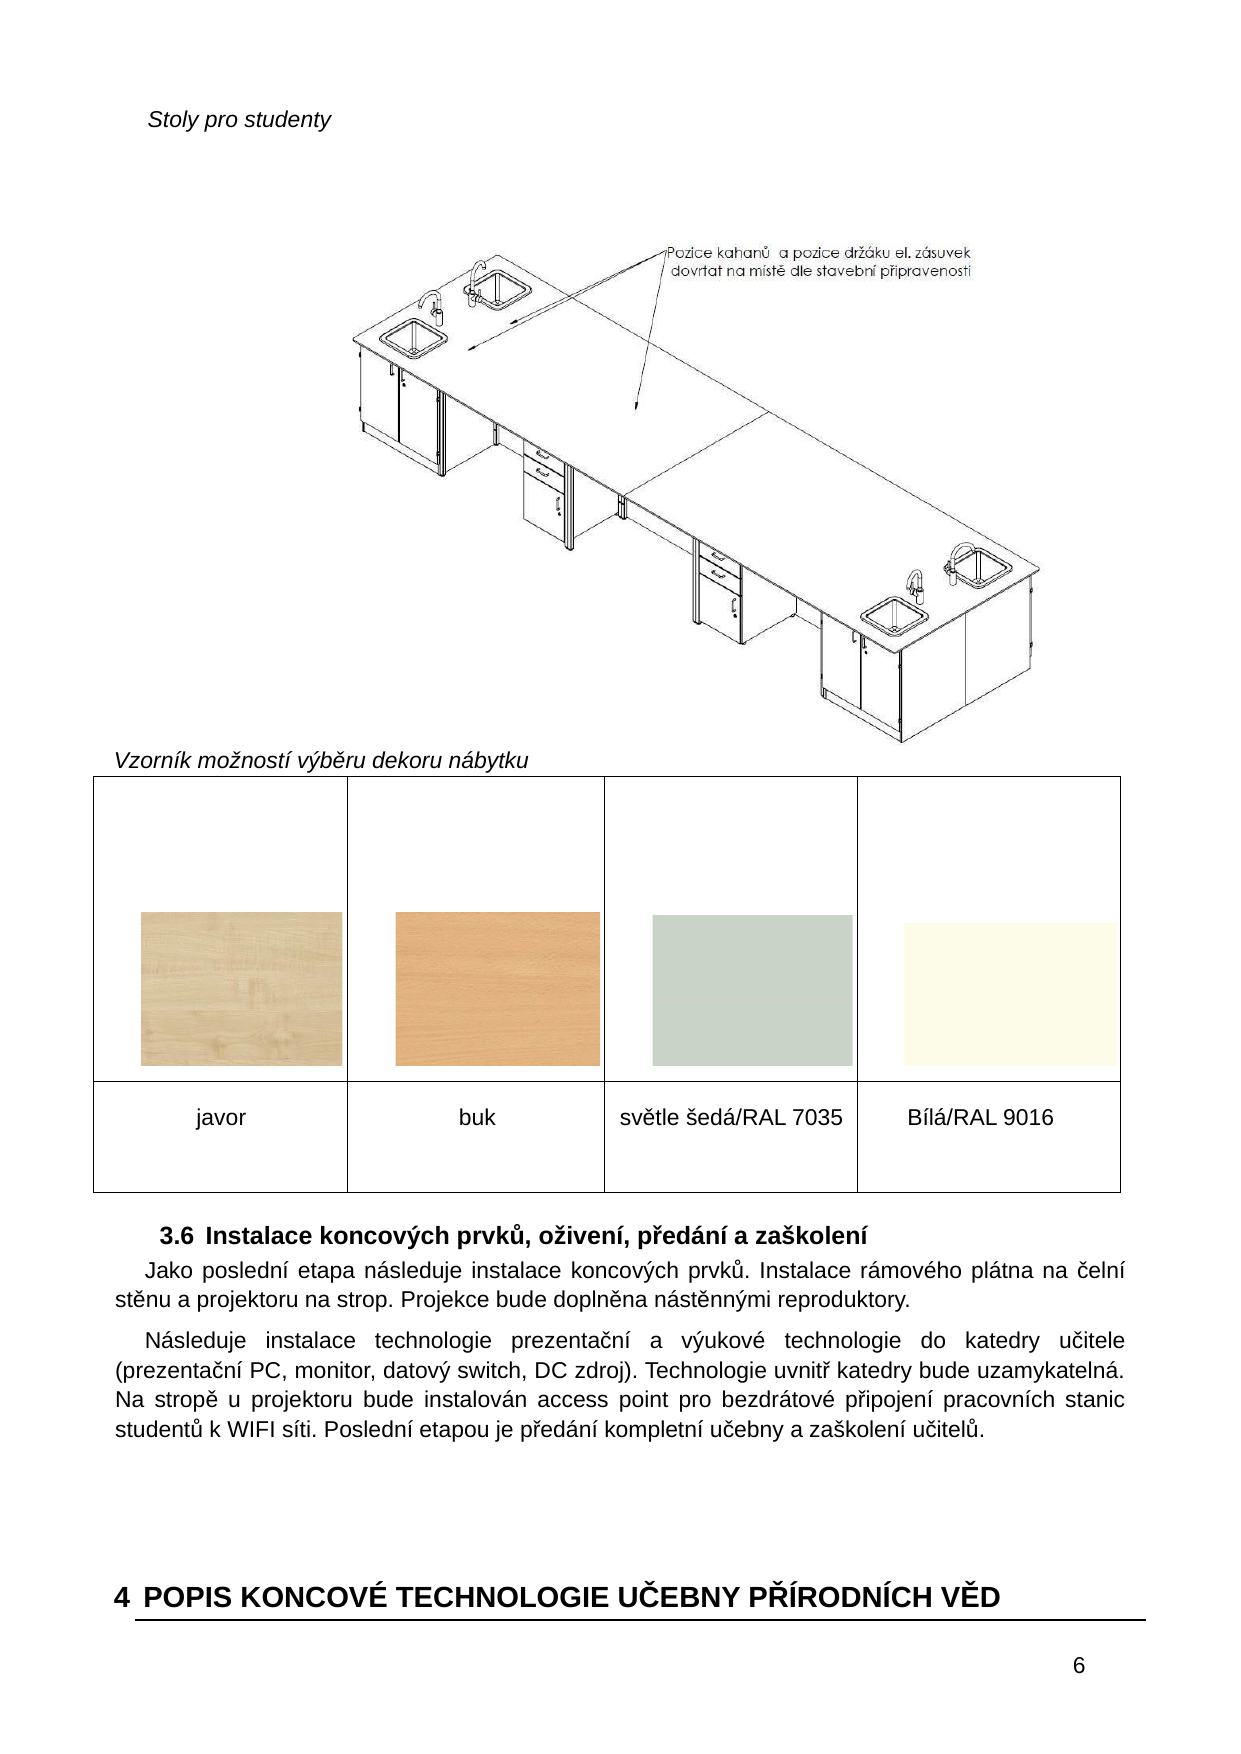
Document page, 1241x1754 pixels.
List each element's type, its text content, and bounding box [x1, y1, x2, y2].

table_cell Bílá/RAL 9016 [858, 1082, 1120, 1192]
picture [140, 912, 343, 1066]
picture [904, 923, 1117, 1066]
text Následuje instalace technologie prezentační a výukové technologie do katedry učitele (prezentační PC, monitor, datový switch, DC zdroj). Technologie uvnitř katedry bude uzamykatelná. Na stropě u projektoru bude instalován access point pro bezdrátové připojení pracovních stanic studentů k WIFI síti. Poslední etapou je předání kompletní učebny a zaškolení učitelů. [115, 1327, 1126, 1442]
table_cell buk [348, 1082, 604, 1192]
picture [652, 915, 853, 1066]
subtitle Vzorník možností výběru dekoru nábytku [113, 747, 1161, 774]
subtitle Instalace koncových prvků, oživení, předání a zaškolení [159, 1221, 1161, 1250]
text Jako poslední etapa následuje instalace koncových prvků. Instalace rámového plátna na čelní stěnu a projektoru na strop. Projekce bude doplněna nástěnnými reproduktory. [115, 1257, 1126, 1313]
table_cell javor [94, 1082, 347, 1192]
table_header [605, 777, 857, 1081]
table_header [94, 777, 347, 1081]
table_header [348, 777, 604, 1081]
picture [301, 142, 1047, 746]
table_header [858, 777, 1120, 1081]
table_cell světle šedá/RAL 7035 [605, 1082, 857, 1192]
picture [395, 912, 600, 1066]
subtitle Stoly pro studenty [147, 106, 1161, 132]
subtitle POPIS KONCOVÉ TECHNOLOGIE UČEBNY PŘÍRODNÍCH VĚD [113, 1581, 1161, 1614]
